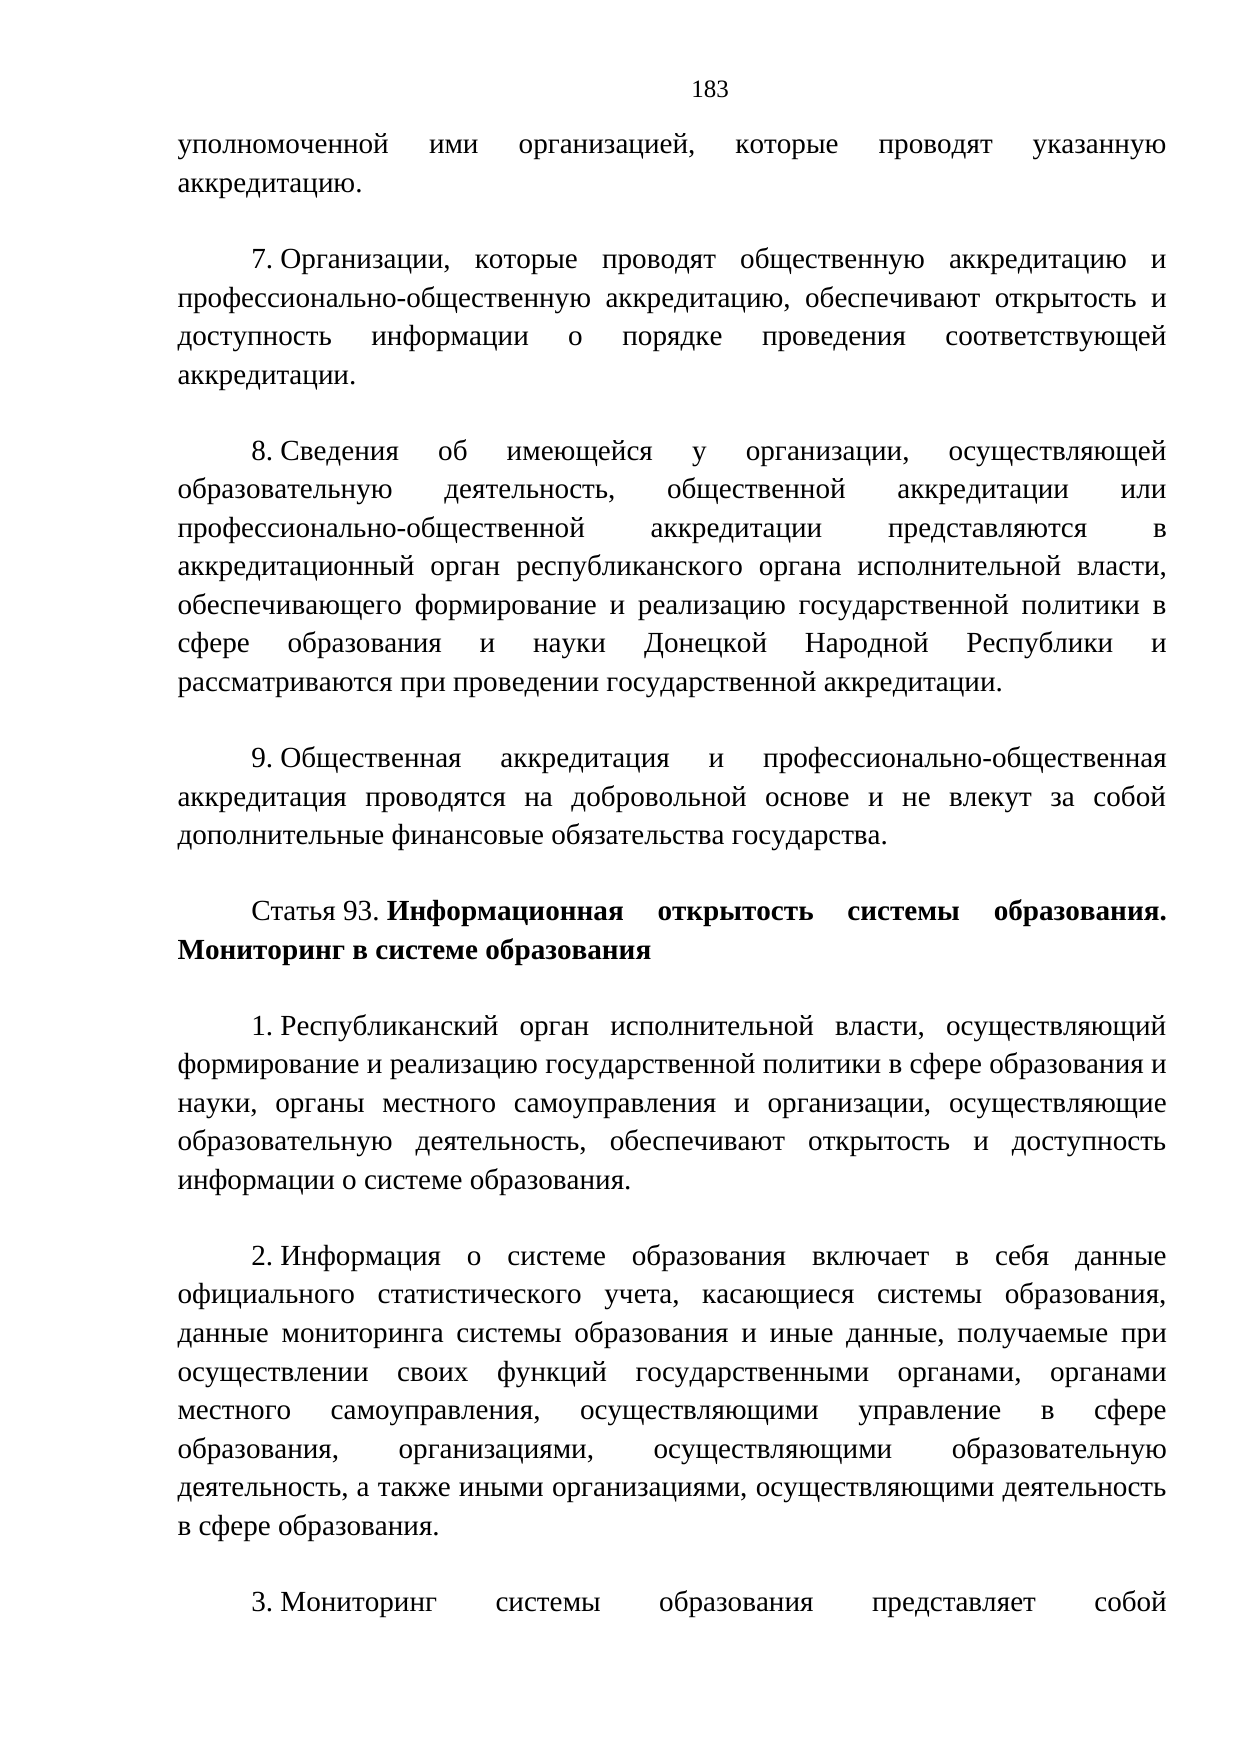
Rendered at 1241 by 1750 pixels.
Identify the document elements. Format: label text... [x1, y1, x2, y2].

text 9. Общественная аккредитация и профессионально-общественная аккредитация проводятся на добровольной основе и не влекут за собой дополнительные финансовые обязательства государства. [177, 740, 1167, 851]
text Статья 93. Информационная открытость системы образования. Мониторинг в системе образования [177, 893, 1167, 965]
list 1. Республиканский орган исполнительной власти, осуществляющий формирование и реализацию государственной политики в сфере образования и науки, органы местного самоуправления и организации, осуществляющие образовательную деятельность, обеспечивают открытость и доступность информации о системе образования. [177, 1008, 1167, 1196]
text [177, 1584, 1167, 1617]
list 2. Информация о системе образования включает в себя данные официального статистического учета, касающиеся системы образования, данные мониторинга системы образования и иные данные, получаемые при осуществлении своих функций государственными органами, органами местного самоуправления, осуществляющими управление в сфере образования, организациями, осуществляющими образовательную деятельность, а также иными организациями, осуществляющими деятельность в сфере образования. [177, 1238, 1167, 1541]
text 8. Сведения об имеющейся у организации, осуществляющей образовательную деятельность, общественной аккредитации или профессионально-общественной аккредитации представляются в аккредитационный орган республиканского органа исполнительной власти, обеспечивающего формирование и реализацию государственной политики в сфере образования и науки Донецкой Народной Республики и рассматриваются при проведении государственной аккредитации. [177, 433, 1167, 698]
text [177, 127, 1167, 199]
text 7. Организации, которые проводят общественную аккредитацию и профессионально-общественную аккредитацию, обеспечивают открытость и доступность информации о порядке проведения соответствующей аккредитации. [177, 241, 1167, 390]
